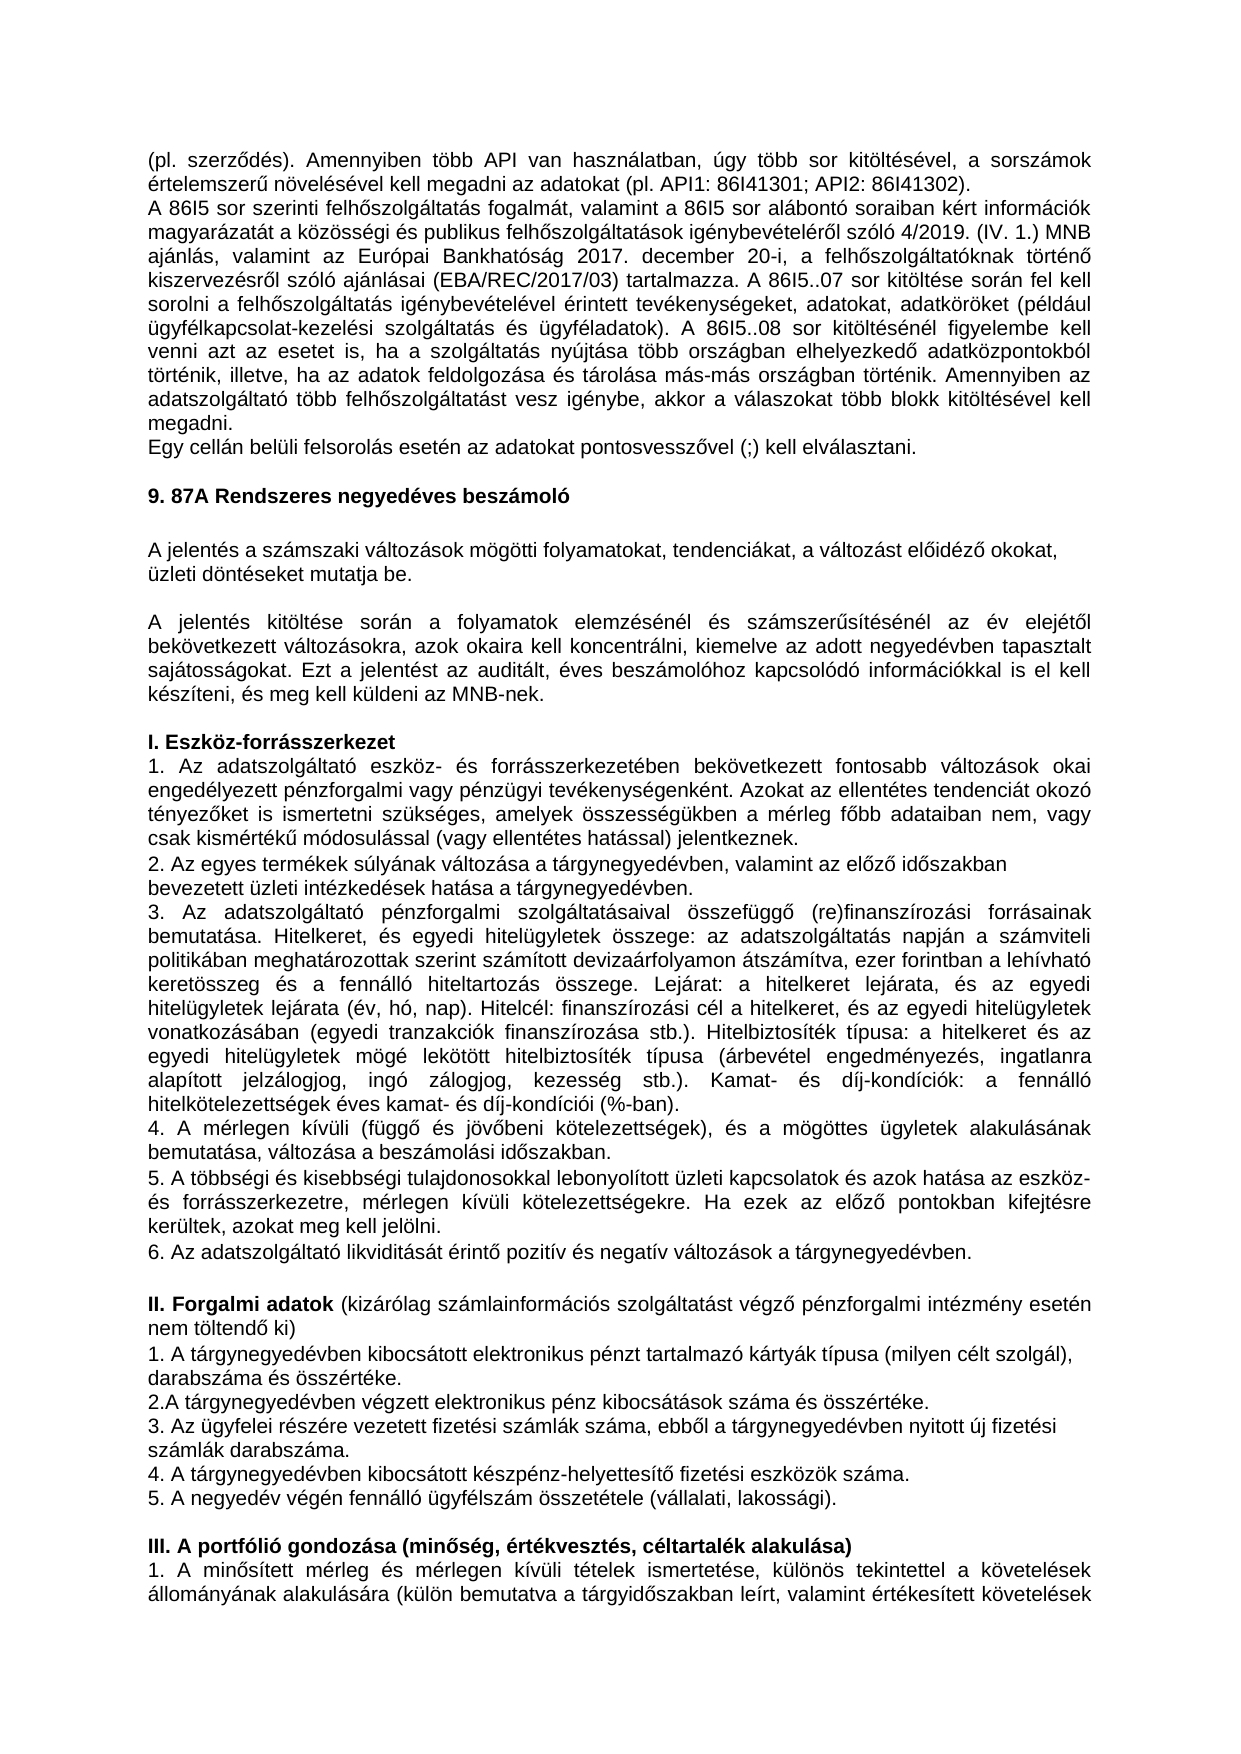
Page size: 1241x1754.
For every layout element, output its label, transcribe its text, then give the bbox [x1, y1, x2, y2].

text Egy cellán belüli felsorolás esetén az adatokat pontosvesszővel (;) kell elválasztani. [148, 435, 1092, 459]
subtitle 9. 87A Rendszeres negyedéves beszámoló [148, 484, 1092, 508]
text A jelentés a számszaki változások mögötti folyamatokat, tendenciákat, a változást előidéző okokat, üzleti döntéseket mutatja be. [148, 538, 1092, 586]
text 2.A tárgynegyedévben végzett elektronikus pénz kibocsátások száma és összértéke. [148, 1390, 1092, 1414]
text II. Forgalmi adatok (kizárólag számlainformációs szolgáltatást végző pénzforgalmi intézmény esetén nem töltendő ki) [148, 1292, 1092, 1340]
text III. A portfólió gondozása (minőség, értékvesztés, céltartalék alakulása) [148, 1534, 1092, 1558]
text 1. Az adatszolgáltató eszköz- és forrásszerkezetében bekövetkezett fontosabb változások okai engedélyezett pénzforgalmi vagy pénzügyi tevékenységenként. Azokat az ellentétes tendenciát okozó tényezőket is ismertetni szükséges, amelyek összességükben a mérleg főbb adataiban nem, vagy csak kismértékű módosulással (vagy ellentétes hatással) jelentkeznek. [148, 754, 1092, 850]
text 4. A tárgynegyedévben kibocsátott készpénz-helyettesítő fizetési eszközök száma. [148, 1462, 1092, 1486]
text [148, 148, 1092, 196]
text I. Eszköz-forrásszerkezet [148, 730, 1092, 754]
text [148, 1558, 1092, 1606]
text 2. Az egyes termékek súlyának változása a tárgynegyedévben, valamint az előző időszakban bevezetett üzleti intézkedések hatása a tárgynegyedévben. [148, 852, 1092, 900]
text 1. A tárgynegyedévben kibocsátott elektronikus pénzt tartalmazó kártyák típusa (milyen célt szolgál), darabszáma és összértéke. [148, 1342, 1092, 1390]
text A jelentés kitöltése során a folyamatok elemzésénél és számszerűsítésénél az év elejétől bekövetkezett változásokra, azok okaira kell koncentrálni, kiemelve az adott negyedévben tapasztalt sajátosságokat. Ezt a jelentést az auditált, éves beszámolóhoz kapcsolódó információkkal is el kell készíteni, és meg kell küldeni az MNB-nek. [148, 610, 1092, 706]
text A 86I5 sor szerinti felhőszolgáltatás fogalmát, valamint a 86I5 sor alábontó soraiban kért információk magyarázatát a közösségi és publikus felhőszolgáltatások igénybevételéről szóló 4/2019. (IV. 1.) MNB ajánlás, valamint az Európai Bankhatóság 2017. december 20-i, a felhőszolgáltatóknak történő kiszervezésről szóló ajánlásai (EBA/REC/2017/03) tartalmazza. A 86I5..07 sor kitöltése során fel kell sorolni a felhőszolgáltatás igénybevételével érintett tevékenységeket, adatokat, adatköröket (például ügyfélkapcsolat-kezelési szolgáltatás és ügyféladatok). A 86I5..08 sor kitöltésénél figyelembe kell venni azt az esetet is, ha a szolgáltatás nyújtása több országban elhelyezkedő adatközpontokból történik, illetve, ha az adatok feldolgozása és tárolása más-más országban történik. Amennyiben az adatszolgáltató több felhőszolgáltatást vesz igénybe, akkor a válaszokat több blokk kitöltésével kell megadni. [148, 196, 1092, 435]
text 4. A mérlegen kívüli (függő és jövőbeni kötelezettségek), és a mögöttes ügyletek alakulásának bemutatása, változása a beszámolási időszakban. [148, 1116, 1092, 1163]
text 3. Az ügyfelei részére vezetett fizetési számlák száma, ebből a tárgynegyedévben nyitott új fizetési számlák darabszáma. [148, 1414, 1092, 1462]
text 5. A többségi és kisebbségi tulajdonosokkal lebonyolított üzleti kapcsolatok és azok hatása az eszköz- és forrásszerkezetre, mérlegen kívüli kötelezettségekre. Ha ezek az előző pontokban kifejtésre kerültek, azokat meg kell jelölni. [148, 1166, 1092, 1237]
text 6. Az adatszolgáltató likviditását érintő pozitív és negatív változások a tárgynegyedévben. [148, 1240, 1092, 1264]
text 5. A negyedév végén fennálló ügyfélszám összetétele (vállalati, lakossági). [148, 1486, 1092, 1510]
text 3. Az adatszolgáltató pénzforgalmi szolgáltatásaival összefüggő (re)finanszírozási forrásainak bemutatása. Hitelkeret, és egyedi hitelügyletek összege: az adatszolgáltatás napján a számviteli politikában meghatározottak szerint számított devizaárfolyamon átszámítva, ezer forintban a lehívható keretösszeg és a fennálló hiteltartozás összege. Lejárat: a hitelkeret lejárata, és az egyedi hitelügyletek lejárata (év, hó, nap). Hitelcél: finanszírozási cél a hitelkeret, és az egyedi hitelügyletek vonatkozásában (egyedi tranzakciók finanszírozása stb.). Hitelbiztosíték típusa: a hitelkeret és az egyedi hitelügyletek mögé lekötött hitelbiztosíték típusa (árbevétel engedményezés, ingatlanra alapított jelzálogjog, ingó zálogjog, kezesség stb.). Kamat- és díj-kondíciók: a fennálló hitelkötelezettségek éves kamat- és díj-kondíciói (%-ban). [148, 900, 1092, 1116]
